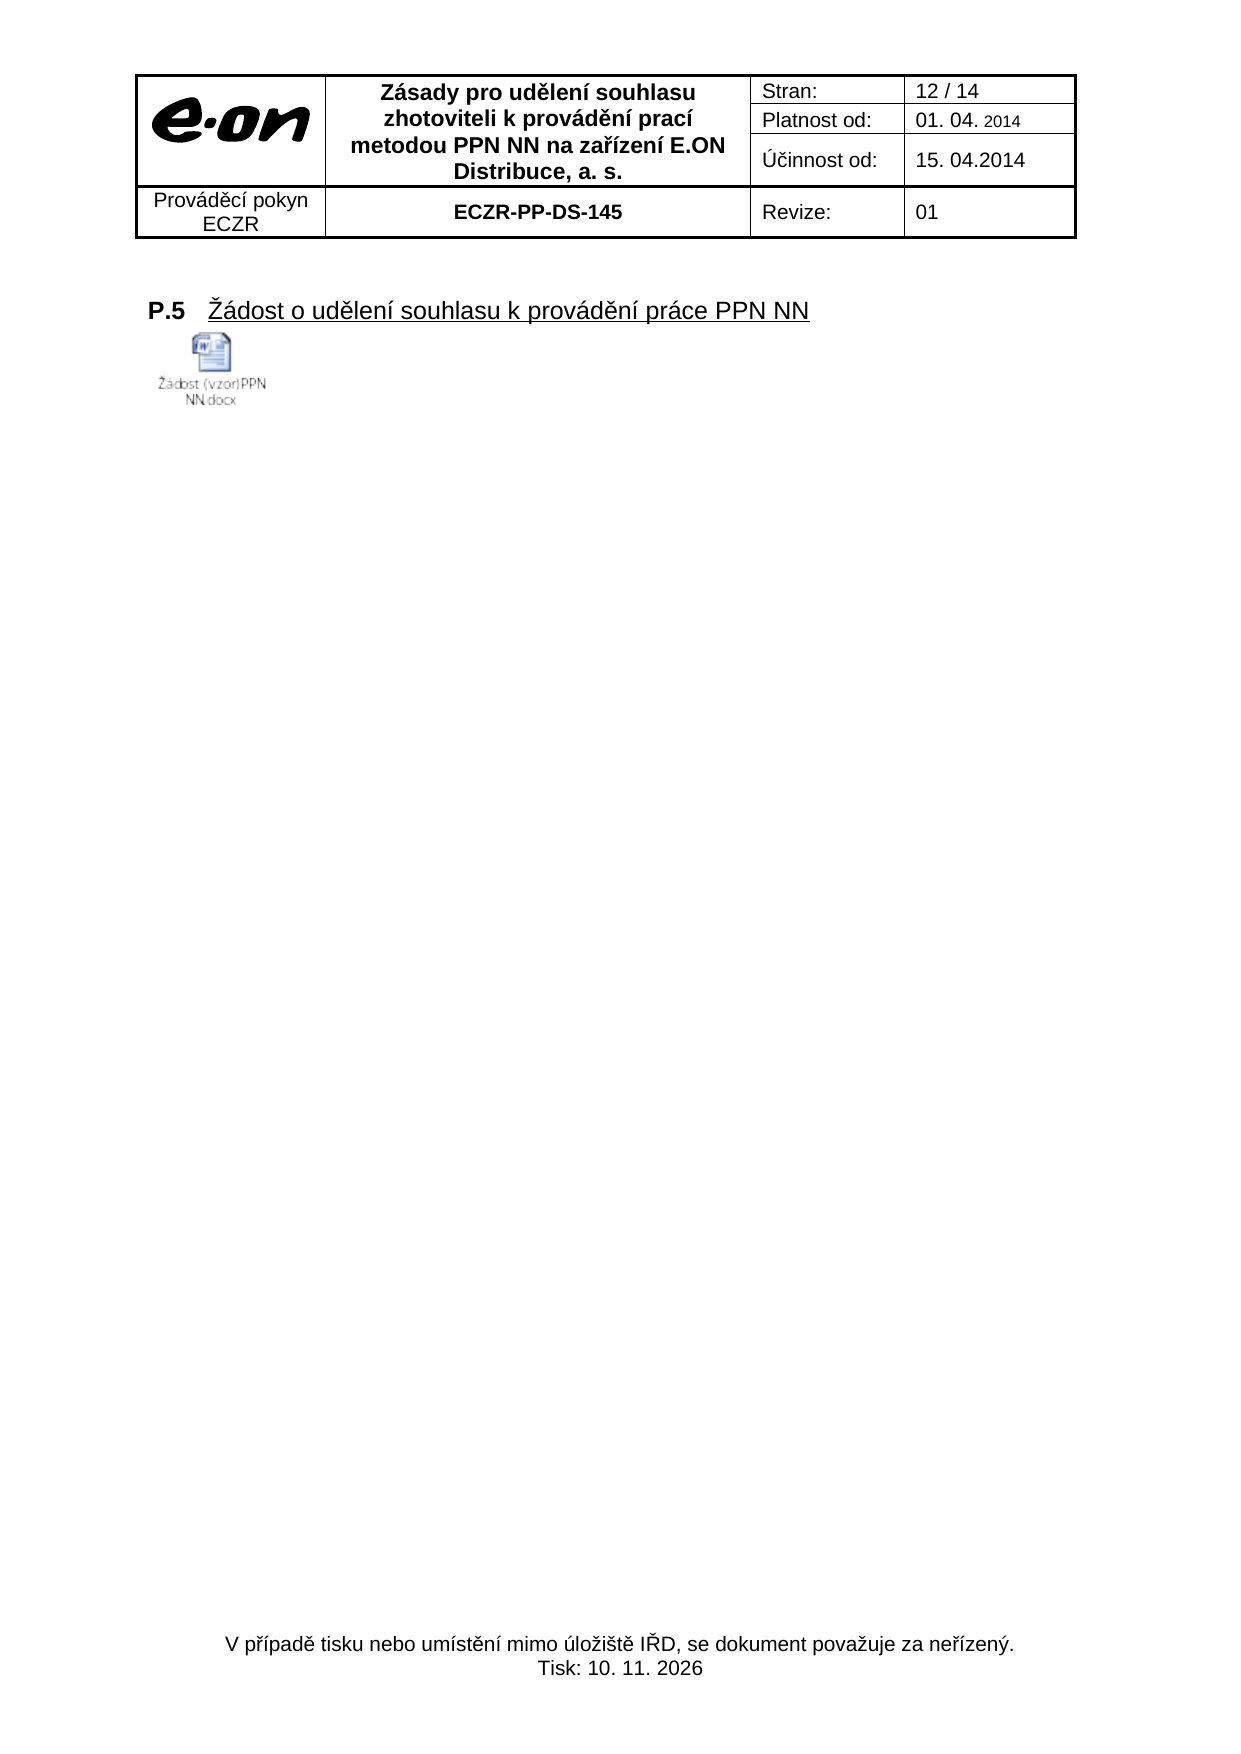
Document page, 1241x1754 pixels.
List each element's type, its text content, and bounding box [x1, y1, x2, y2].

text Žádost o udělení souhlasu k provádění práce PPN NN [148, 296, 1092, 325]
